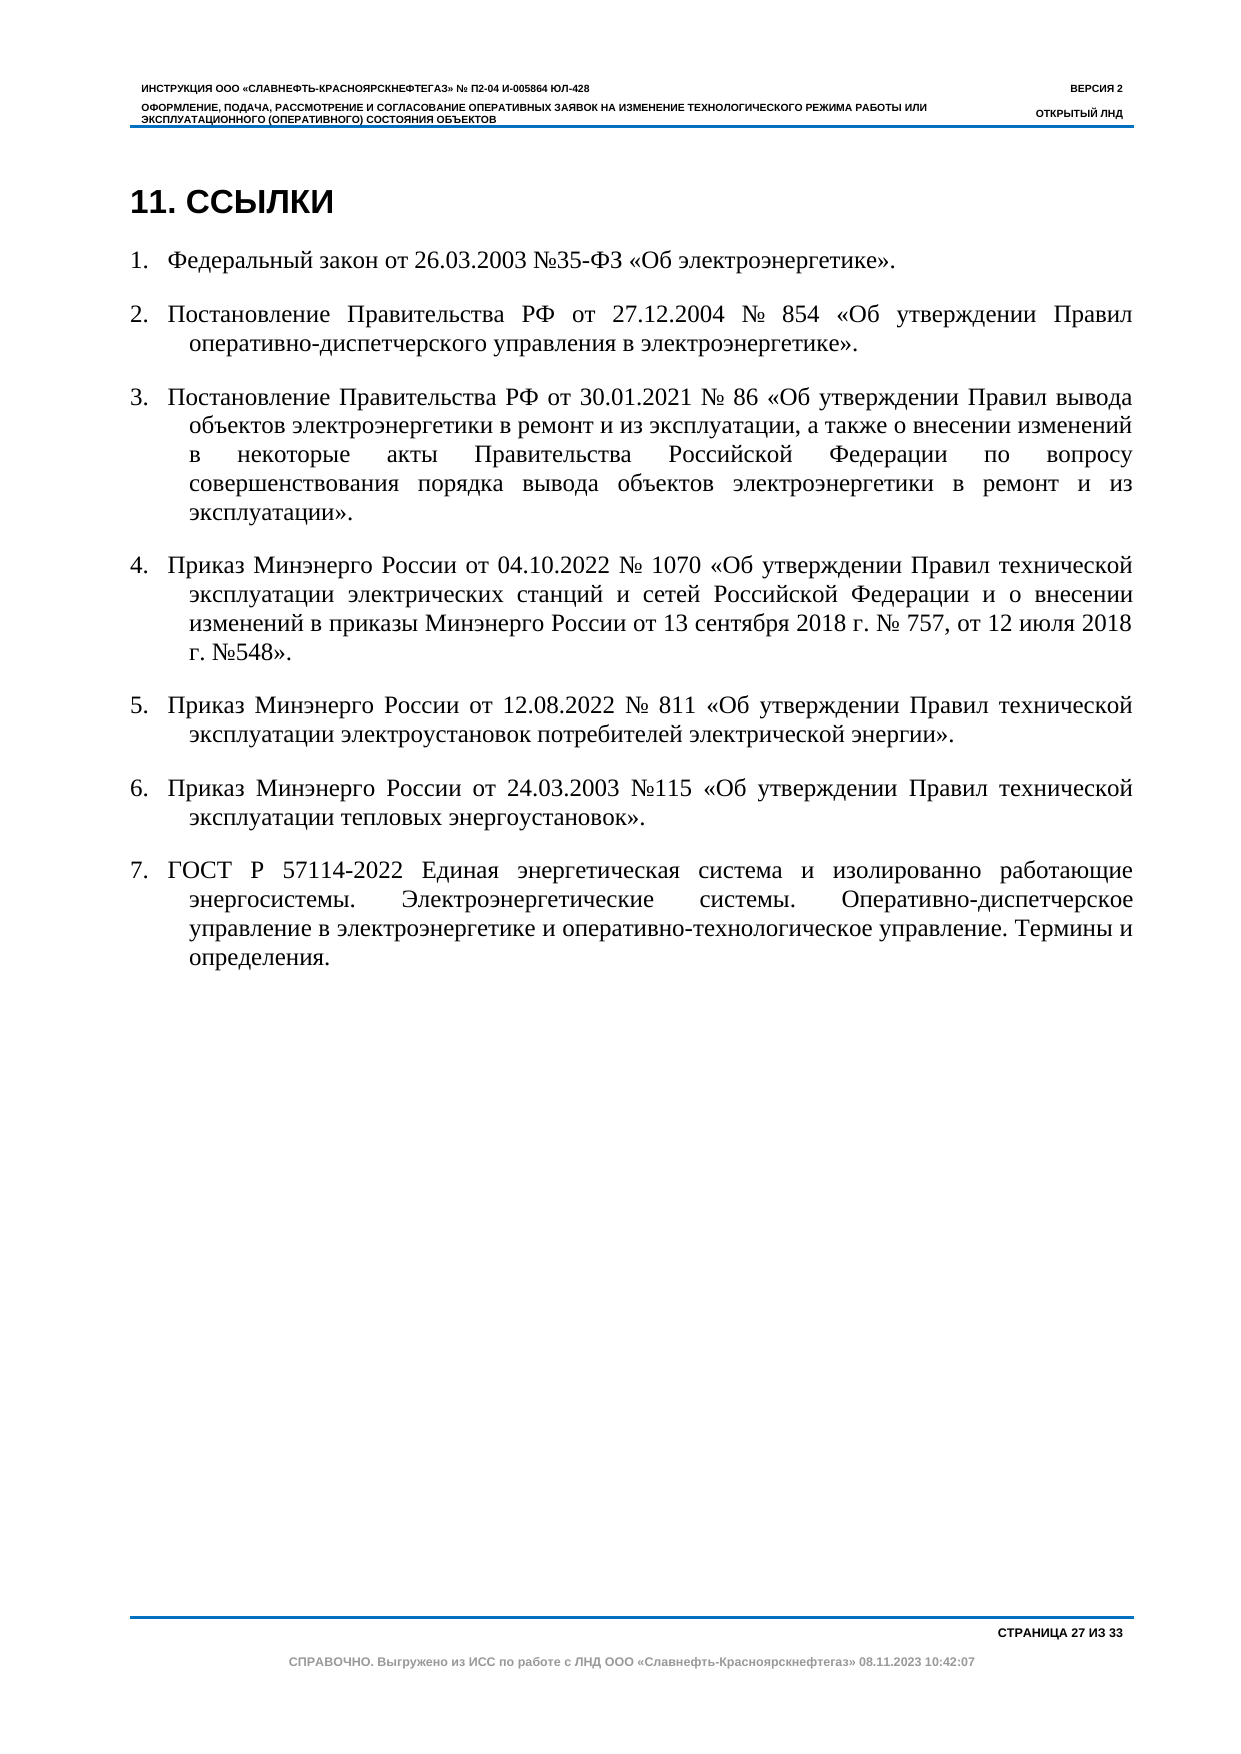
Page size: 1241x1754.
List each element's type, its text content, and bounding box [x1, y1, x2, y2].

list Приказ Минэнерго России от 12.08.2022 № 811 «Об утверждении Правил технической эксплуатации электроустановок потребителей электрической энергии». [130, 691, 1134, 748]
list Приказ Минэнерго России от 24.03.2003 №115 «Об утверждении Правил технической эксплуатации тепловых энергоустановок». [130, 773, 1134, 831]
list Приказ Минэнерго России от 04.10.2022 № 1070 «Об утверждении Правил технической эксплуатации электрических станций и сетей Российской Федерации и о внесении изменений в приказы Минэнерго России от 13 сентября 2018 г. № 757, от 12 июля 2018 г. №548». [130, 551, 1134, 666]
list Постановление Правительства РФ от 30.01.2021 № 86 «Об утверждении Правил вывода объектов электроэнергетики в ремонт и из эксплуатации, а также о внесении изменений в некоторые акты Правительства Российской Федерации по вопросу совершенствования порядка вывода объектов электроэнергетики в ремонт и из эксплуатации». [130, 382, 1134, 526]
list ГОСТ Р 57114-2022 Единая энергетическая система и изолированно работающие энергосистемы. Электроэнергетические системы. Оперативно-диспетчерское управление в электроэнергетике и оперативно-технологическое управление. Термины и определения. [130, 856, 1134, 971]
list Постановление Правительства РФ от 27.12.2004 № 854 «Об утверждении Правил оперативно-диспетчерского управления в электроэнергетике». [130, 299, 1134, 357]
text 11. ССЫЛКИ [130, 182, 1134, 221]
list Федеральный закон от 26.03.2003 №35-ФЗ «Об электроэнергетике». [130, 246, 1134, 274]
